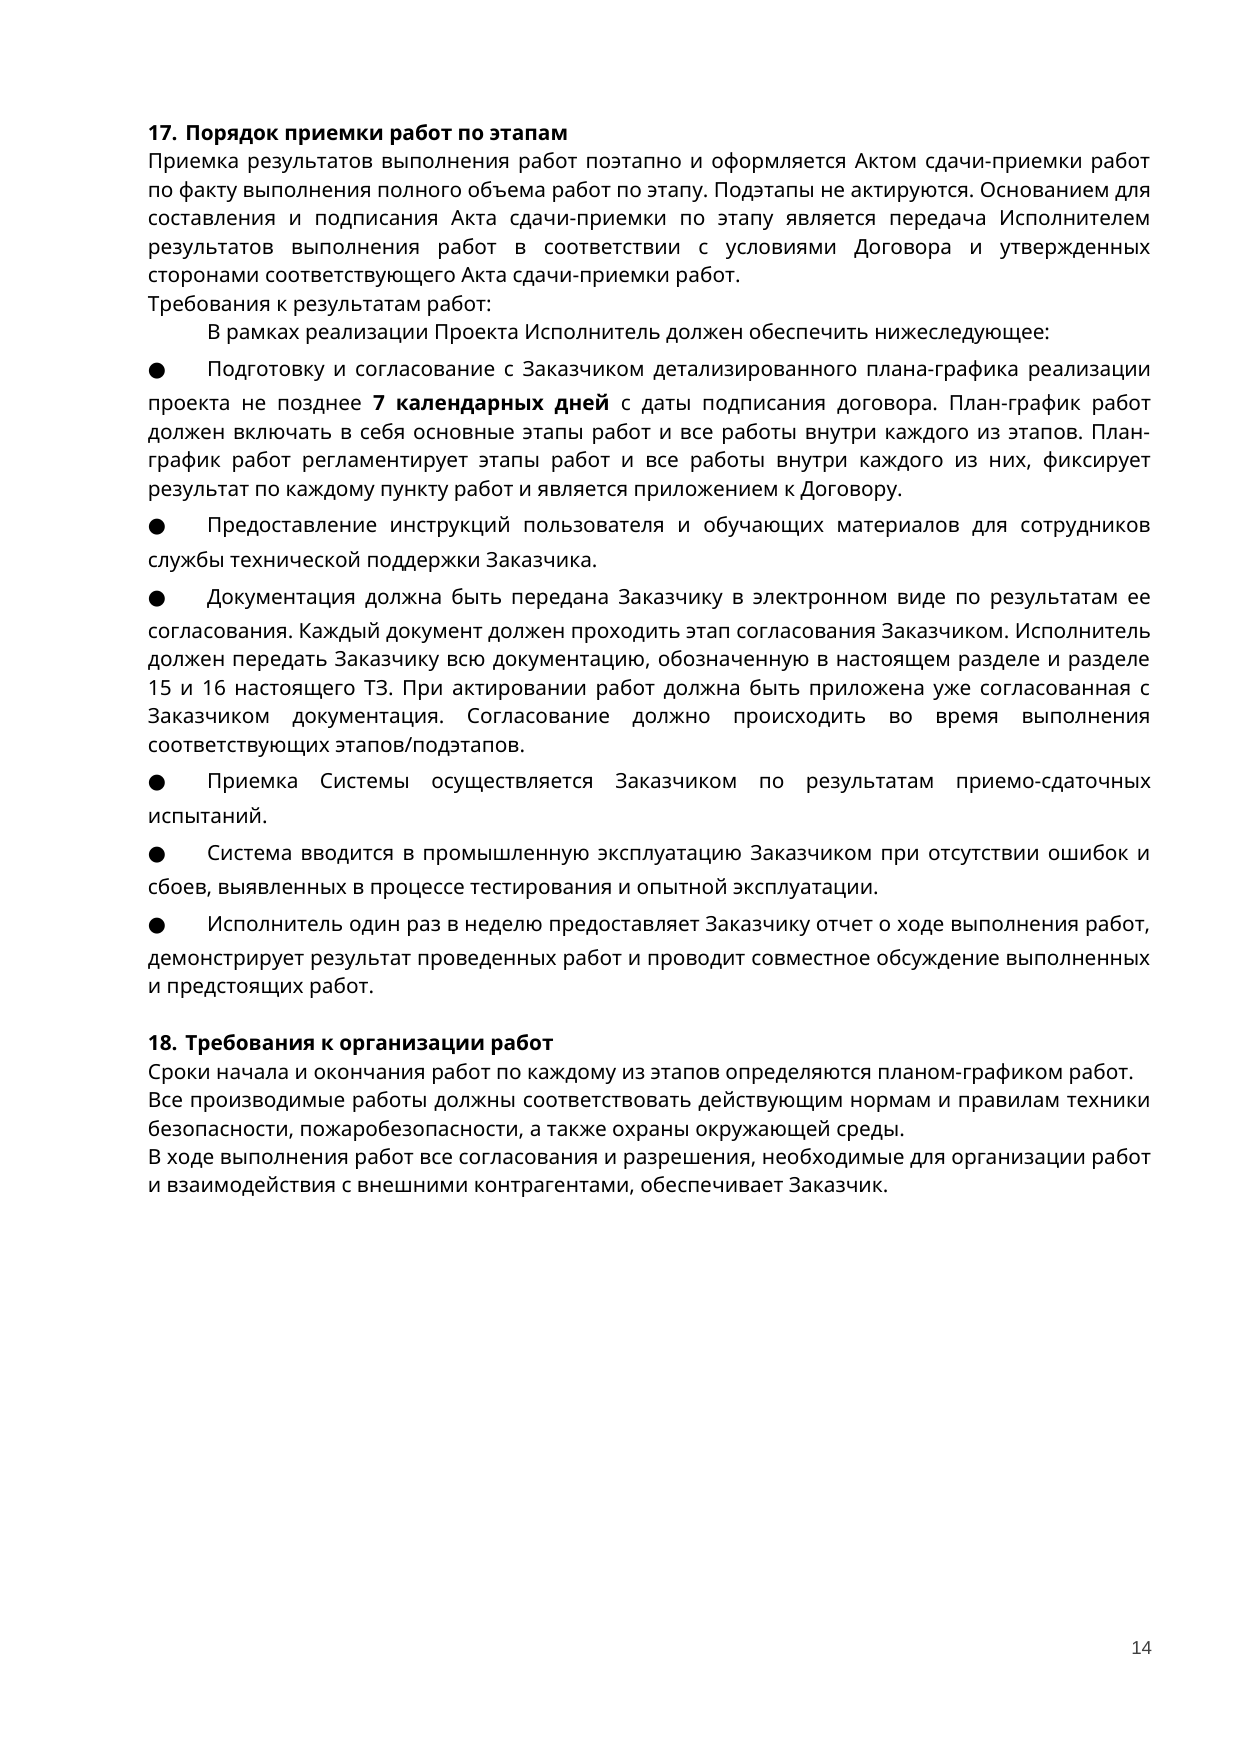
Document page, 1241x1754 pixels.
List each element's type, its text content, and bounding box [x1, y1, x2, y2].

list Предоставление инструкций пользователя и обучающих материалов для сотрудников службы технической поддержки Заказчика. [148, 502, 1152, 573]
text Сроки начала и окончания работ по каждому из этапов определяются планом-графиком работ. [148, 1057, 1152, 1085]
subtitle Порядок приемки работ по этапам [148, 118, 1152, 147]
list Подготовку и согласование с Заказчиком детализированного плана-графика реализации проекта не позднее 7 календарных дней с даты подписания договора. План-график работ должен включать в себя основные этапы работ и все работы внутри каждого из этапов. План-график работ регламентирует этапы работ и все работы внутри каждого из них, фиксирует результат по каждому пункту работ и является приложением к Договору. [148, 346, 1152, 502]
list Документация должна быть передана Заказчику в электронном виде по результатам ее согласования. Каждый документ должен проходить этап согласования Заказчиком. Исполнитель должен передать Заказчику всю документацию, обозначенную в настоящем разделе и разделе 15 и 16 настоящего ТЗ. При актировании работ должна быть приложена уже согласованная с Заказчиком документация. Согласование должно происходить во время выполнения соответствующих этапов/подэтапов. [148, 573, 1152, 758]
text В рамках реализации Проекта Исполнитель должен обеспечить нижеследующее: [148, 317, 1152, 346]
list Система вводится в промышленную эксплуатацию Заказчиком при отсутствии ошибок и сбоев, выявленных в процессе тестирования и опытной эксплуатации. [148, 829, 1152, 900]
list Приемка Системы осуществляется Заказчиком по результатам приемо-сдаточных испытаний. [148, 758, 1152, 829]
text В ходе выполнения работ все согласования и разрешения, необходимые для организации работ и взаимодействия с внешними контрагентами, обеспечивает Заказчик. [148, 1142, 1152, 1199]
text Требования к результатам работ: [148, 289, 1152, 317]
text Приемка результатов выполнения работ поэтапно и оформляется Актом сдачи-приемки работ по факту выполнения полного объема работ по этапу. Подэтапы не актируются. Основанием для составления и подписания Акта сдачи-приемки по этапу является передача Исполнителем результатов выполнения работ в соответствии с условиями Договора и утвержденных сторонами соответствующего Акта сдачи-приемки работ. [148, 147, 1152, 289]
subtitle Требования к организации работ [148, 1028, 1152, 1057]
list Исполнитель один раз в неделю предоставляет Заказчику отчет о ходе выполнения работ, демонстрирует результат проведенных работ и проводит совместное обсуждение выполненных и предстоящих работ. [148, 900, 1152, 1000]
text Все производимые работы должны соответствовать действующим нормам и правилам техники безопасности, пожаробезопасности, а также охраны окружающей среды. [148, 1085, 1152, 1142]
